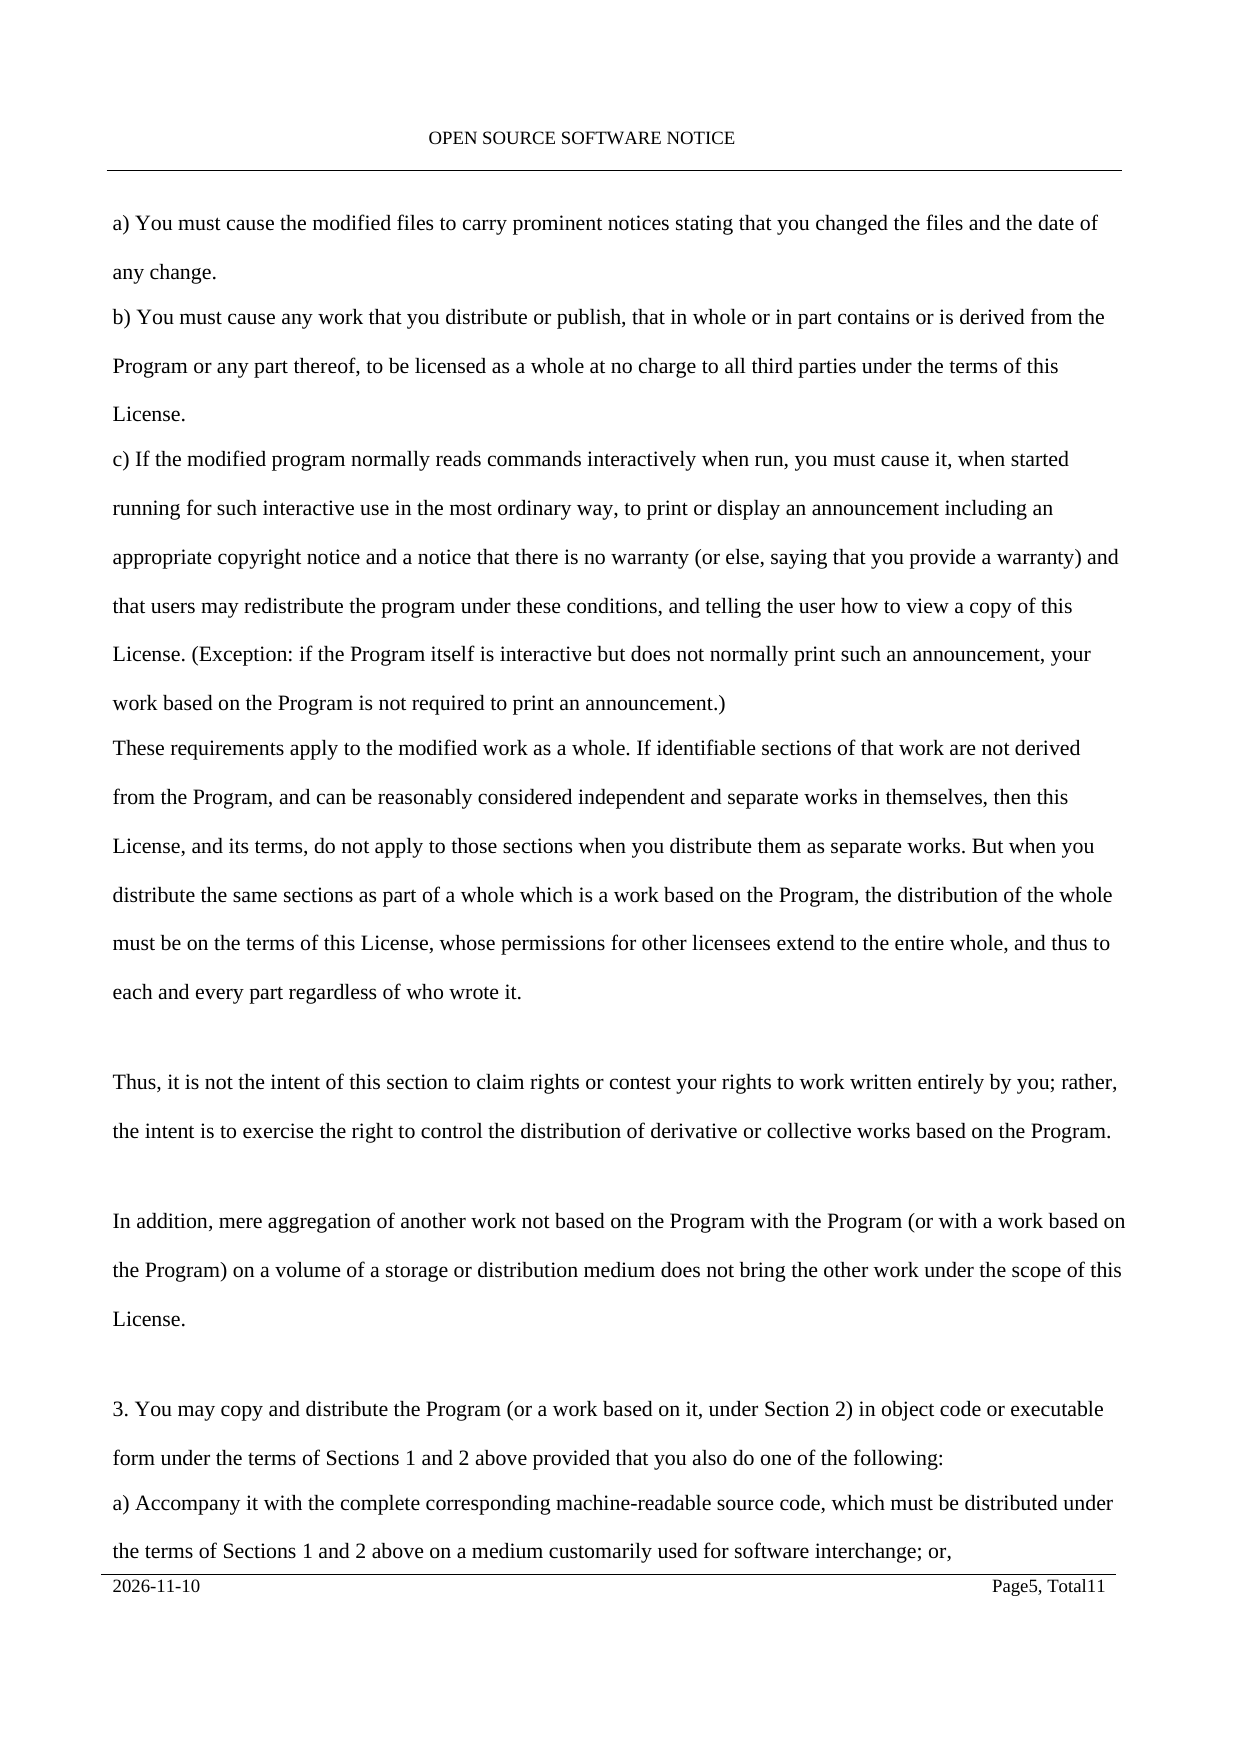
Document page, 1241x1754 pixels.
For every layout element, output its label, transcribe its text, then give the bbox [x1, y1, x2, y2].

text c) If the modified program normally reads commands interactively when run, you must cause it, when started running for such interactive use in the most ordinary way, to print or display an announcement including an appropriate copyright notice and a notice that there is no warranty (or else, saying that you provide a warranty) and that users may redistribute the program under these conditions, and telling the user how to view a copy of this License. (Exception: if the Program itself is interactive but does not normally print such an announcement, your work based on the Program is not required to print an announcement.) [112, 443, 1128, 719]
text 3. You may copy and distribute the Program (or a work based on it, under Section 2) in object code or executable form under the terms of Sections 1 and 2 above provided that you also do one of the following: [112, 1392, 1128, 1473]
text a) Accompany it with the complete corresponding machine-readable source code, which must be distributed under the terms of Sections 1 and 2 above on a medium customarily used for software interchange; or, [112, 1486, 1128, 1567]
text In addition, mere aggregation of another work not based on the Program with the Program (or with a work based on the Program) on a volume of a storage or distribution medium does not bring the other work under the scope of this License. [112, 1204, 1128, 1334]
text a) You must cause the modified files to carry prominent notices stating that you changed the files and the date of any change. [112, 206, 1128, 288]
text b) You must cause any work that you distribute or publish, that in whole or in part contains or is derived from the Program or any part thereof, to be licensed as a whole at no charge to all third parties under the terms of this License. [112, 300, 1128, 430]
text Thus, it is not the intent of this section to claim rights or contest your rights to work written entirely by you; rather, the intent is to exercise the right to control the distribution of derivative or collective works based on the Program. [112, 1066, 1128, 1147]
text These requirements apply to the modified work as a whole. If identifiable sections of that work are not derived from the Program, and can be reasonably considered independent and separate works in themselves, then this License, and its terms, do not apply to those sections when you distribute them as separate works. But when you distribute the same sections as part of a whole which is a work based on the Program, the distribution of the whole must be on the terms of this License, whose permissions for other licensees extend to the entire whole, and thus to each and every part regardless of who wrote it. [112, 732, 1128, 1008]
